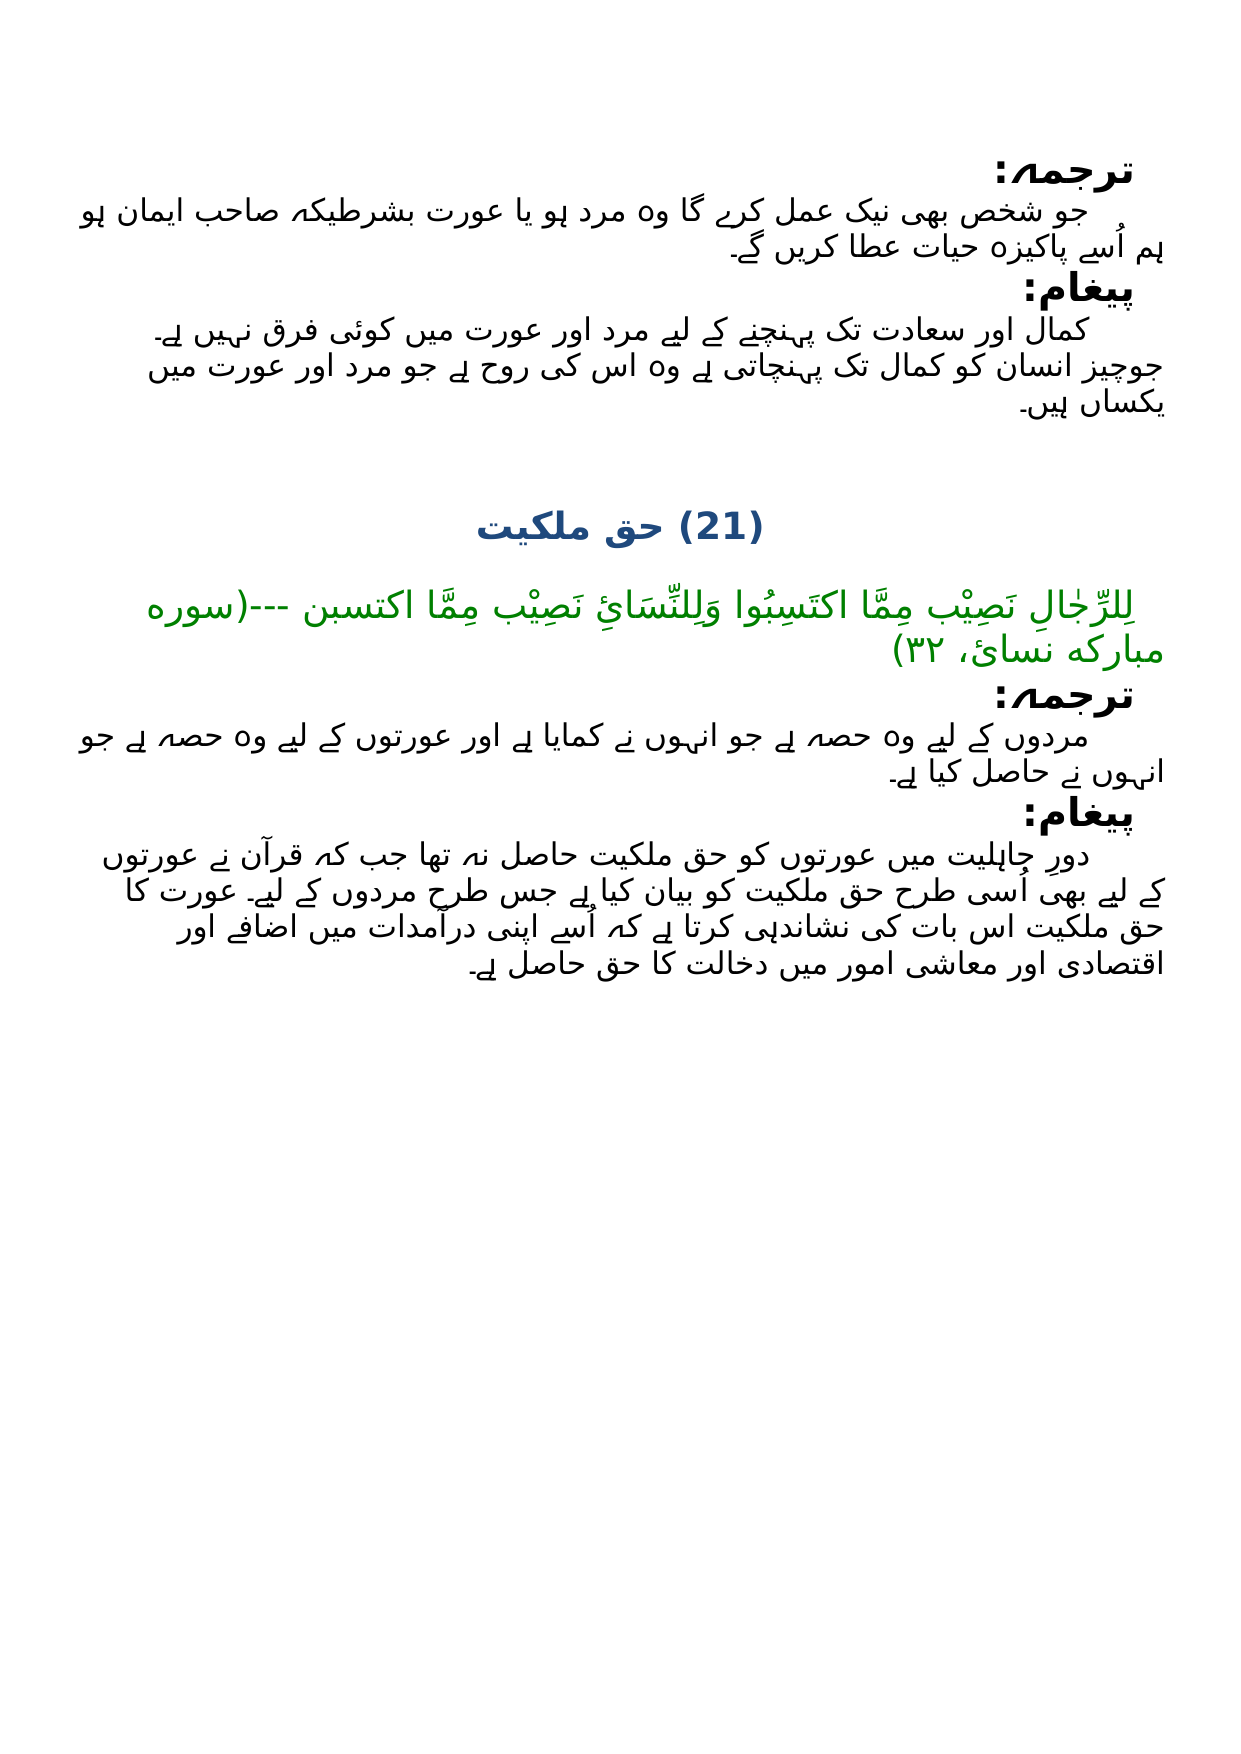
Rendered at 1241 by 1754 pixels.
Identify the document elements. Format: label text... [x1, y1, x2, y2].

text جو شخص بھی نیک عمل کرے گا وہ مرد ہو یا عورت بشرطیکہ صاحب ایمان ہو ہم اُسے پاکیزہ حیات عطا کریں گے۔ [75, 192, 1165, 265]
text پیغام: [75, 790, 1165, 836]
text ترجمہ: [75, 671, 1165, 717]
text ترجمہ: [75, 146, 1165, 192]
text لِلرِّجٰالِ نَصِیْب مِمَّا اکتَسِبُوا وَلِلنِّسَائِ نَصِیْب مِمَّا اکتسبن ---(سوره مبارکه نسائ، ٣٢) [75, 584, 1165, 671]
text کمال اور سعادت تک پہنچنے کے لیے مرد اور عورت میں کوئی فرق نہیں ہے۔ جوچیز انسان کو کمال تک پہنچاتی ہے وہ اس کی روح ہے جو مرد اور عورت میں یکساں ہیں۔ [75, 311, 1165, 420]
text مردوں کے لیے وہ حصہ ہے جو انہوں نے کمایا ہے اور عورتوں کے لیے وہ حصہ ہے جو انہوں نے حاصل کیا ہے۔ [75, 717, 1165, 790]
subtitle (21) حق ملکیت [75, 504, 1165, 548]
text دورِ جاہلیت میں عورتوں کو حق ملکیت حاصل نہ تھا جب کہ قرآن نے عورتوں کے لیے بھی اُسی طرح حق ملکیت کو بیان کیا ہے جس طرح مردوں کے لیے۔ عورت کا حق ملکیت اس بات کی نشاندہی کرتا ہے کہ اُسے اپنی درآمدات میں اضافے اور اقتصادی اور معاشی امور میں دخالت کا حق حاصل ہے۔ [75, 836, 1165, 982]
text پیغام: [75, 265, 1165, 311]
